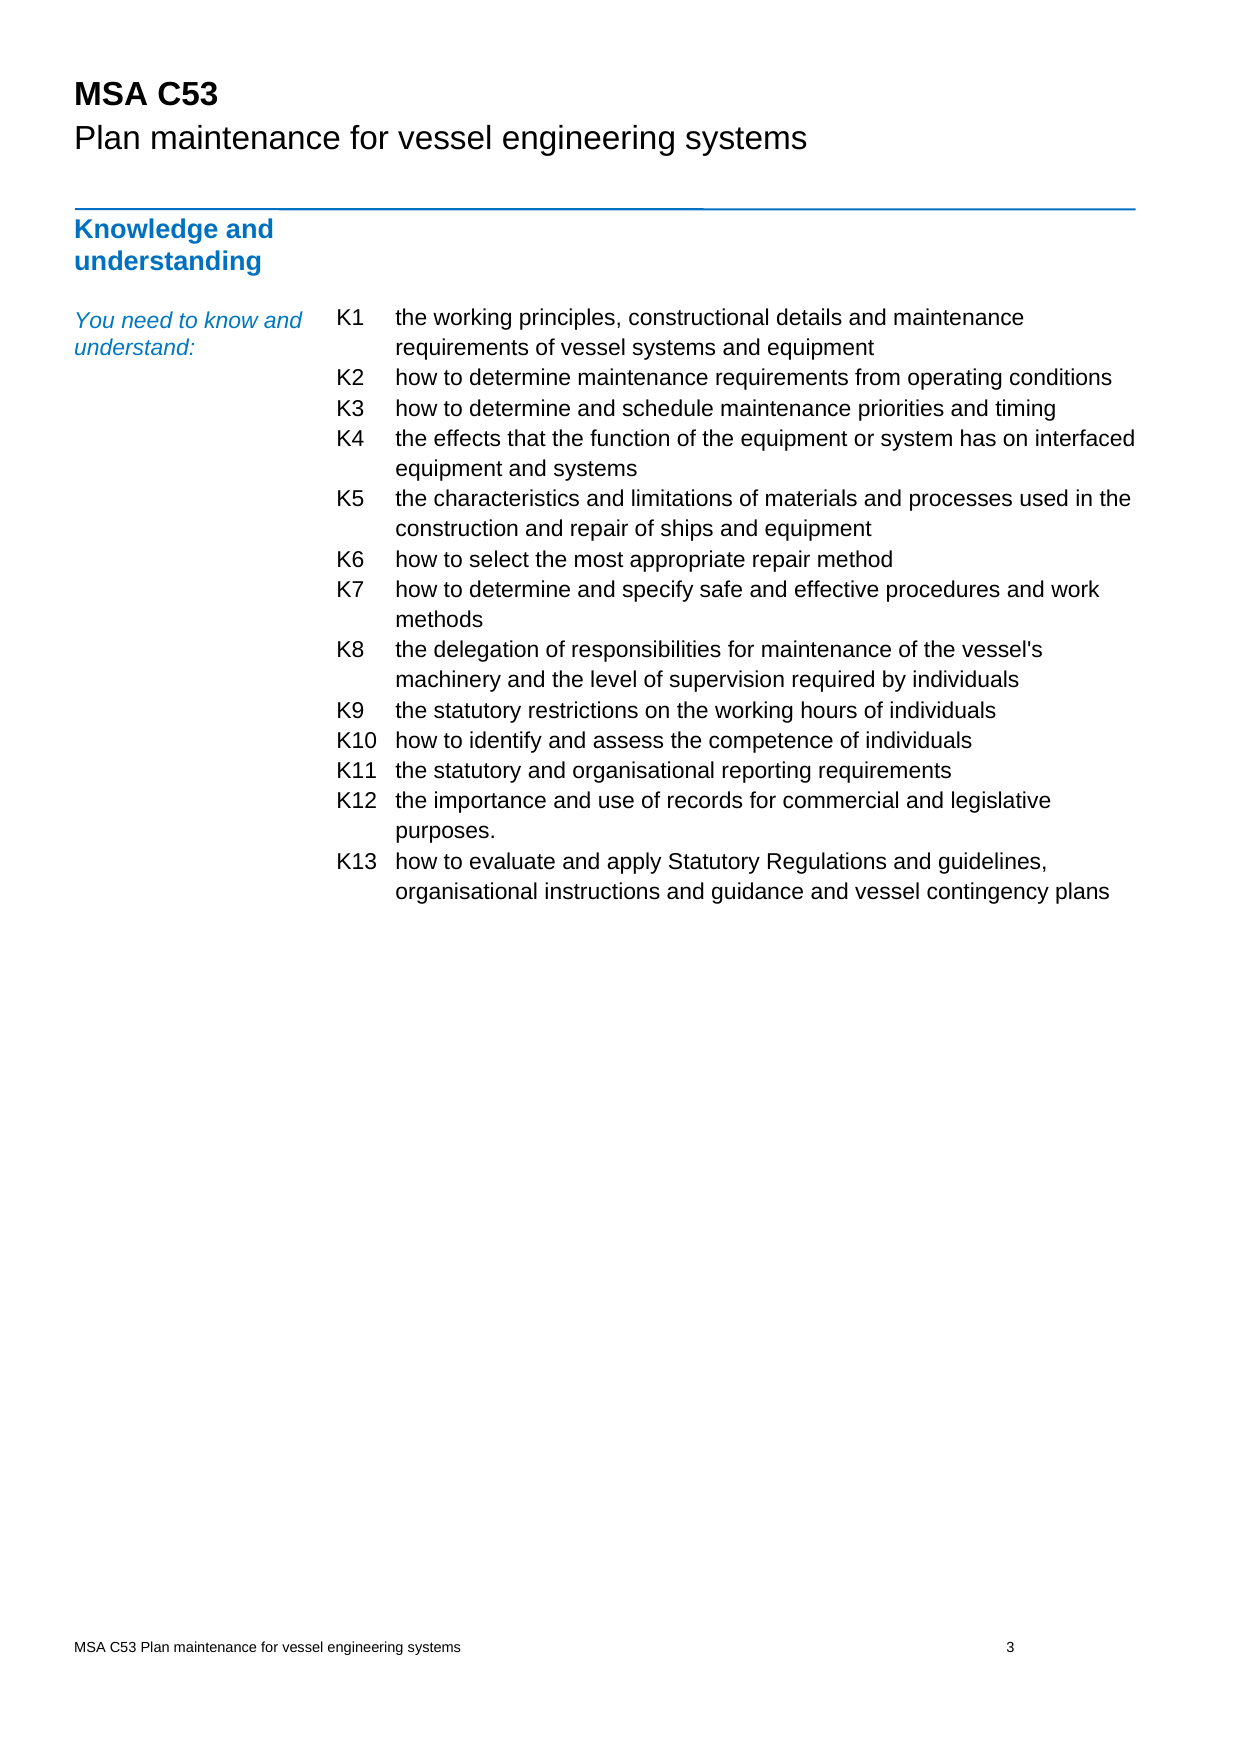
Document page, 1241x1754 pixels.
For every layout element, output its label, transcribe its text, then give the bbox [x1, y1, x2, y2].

table_header Knowledge and understanding You need to know and understand: [63, 213, 325, 938]
table_header the working principles, constructional details and maintenance requirements of vessel systems and equipment how to determine maintenance requirements from operating conditions how to determine and schedule maintenance priorities and timing the effects that the function of the equipment or system has on interfaced equipment and systems the characteristics and limitations of materials and processes used in the construction and repair of ships and equipment how to select the most appropriate repair method how to determine and specify safe and effective procedures and work methods the delegation of responsibilities for maintenance of the vessel's machinery and the level of supervision required by individuals the statutory restrictions on the working hours of individuals how to identify and assess the competence of individuals the statutory and organisational reporting requirements the importance and use of records for commercial and legislative purposes. how to evaluate and apply Statutory Regulations and guidelines, organisational instructions and guidance and vessel contingency plans [325, 213, 1148, 938]
